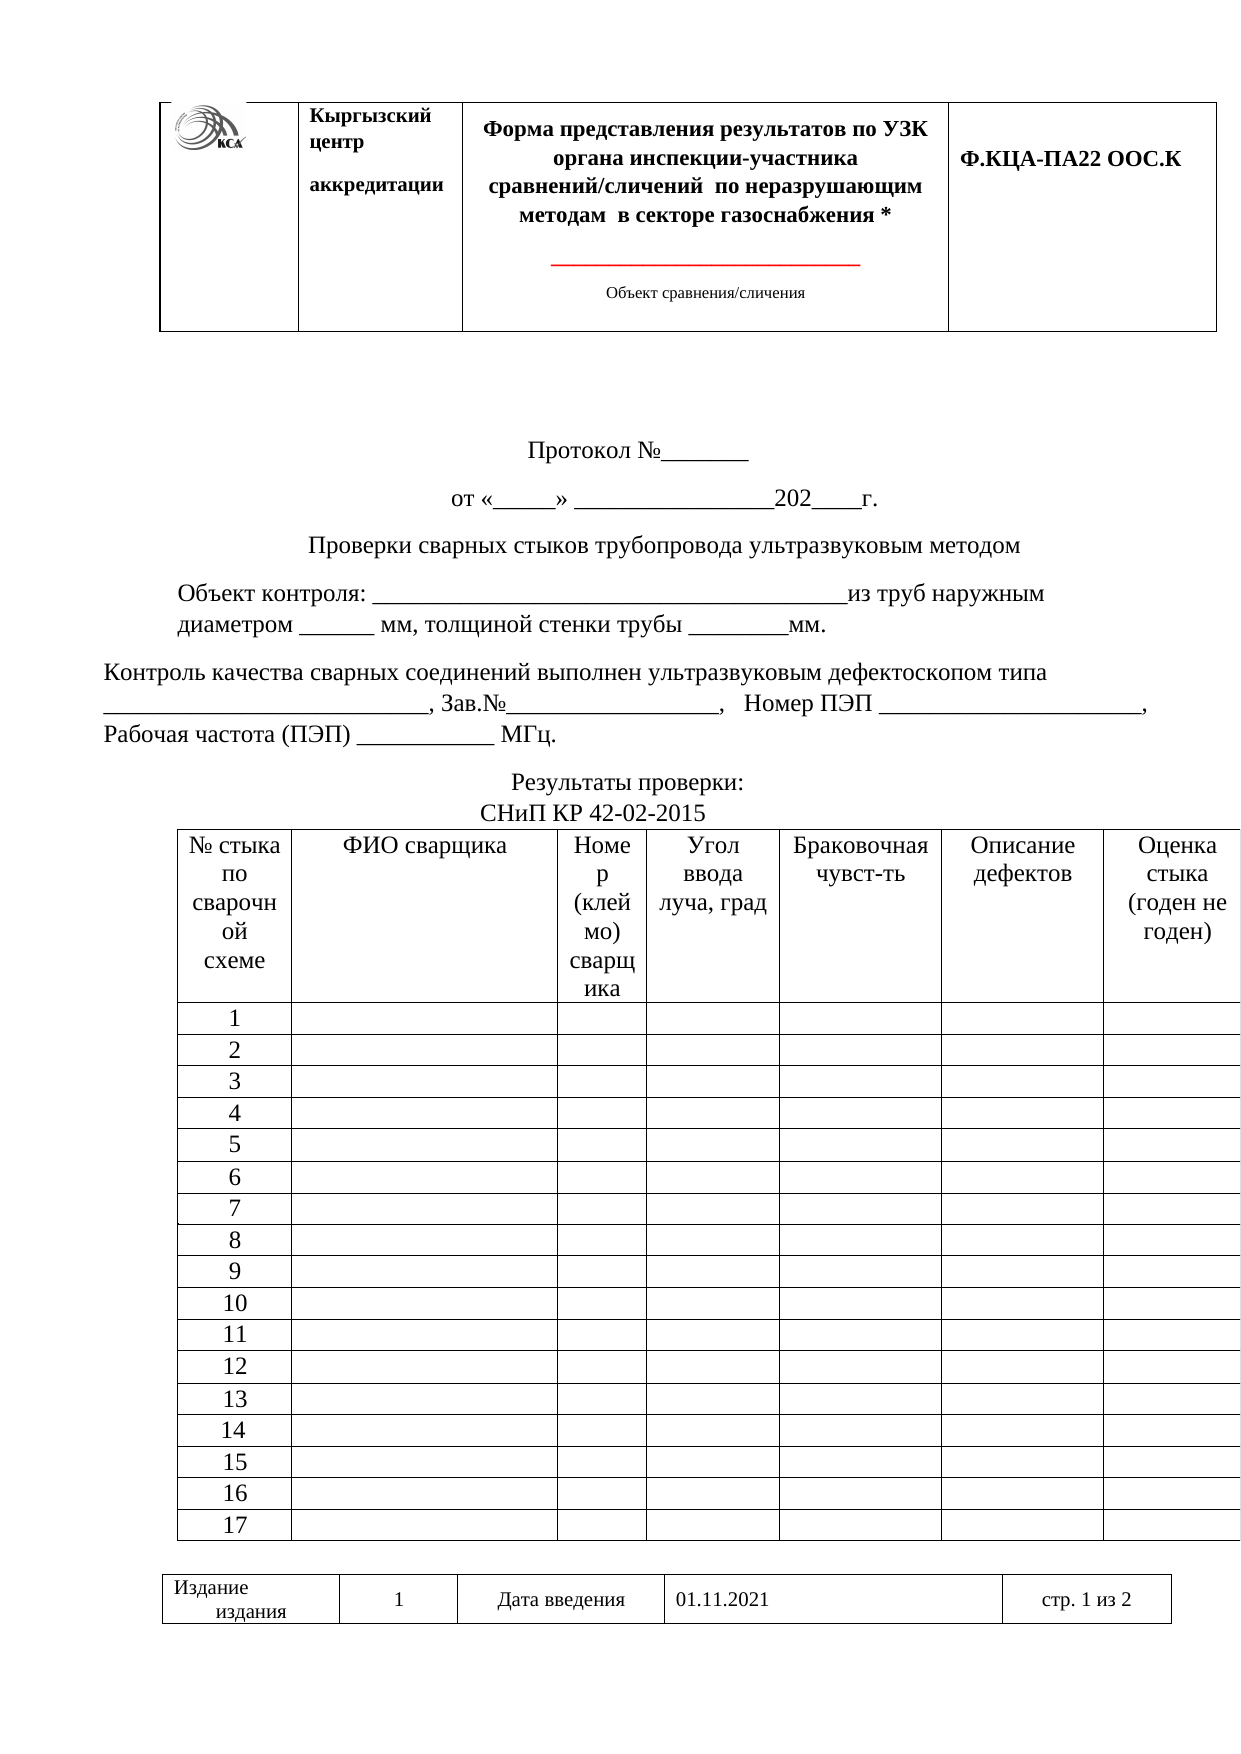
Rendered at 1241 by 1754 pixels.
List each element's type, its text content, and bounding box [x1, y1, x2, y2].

table_cell [1104, 1129, 1240, 1161]
text Объект контроля: ______________________________________из труб наружным диаметром ______ мм, толщиной стенки трубы ________мм. [177, 578, 1152, 638]
table_cell [1104, 1256, 1240, 1287]
table_header № стыка по сварочной схеме [178, 830, 291, 1002]
table_cell 6 [178, 1162, 291, 1192]
table_cell [1104, 1194, 1240, 1224]
text Протокол №_______ [177, 435, 1152, 464]
table_cell [1104, 1225, 1240, 1255]
table_cell [942, 1478, 1103, 1509]
table_cell 9 [178, 1256, 291, 1287]
table_cell [292, 1003, 557, 1034]
table_cell 3 [178, 1066, 291, 1097]
table_cell [647, 1162, 779, 1192]
table_cell [1104, 1320, 1240, 1350]
table_cell [942, 1510, 1103, 1540]
table_cell [558, 1384, 646, 1414]
table_cell [292, 1288, 557, 1318]
table_cell [647, 1320, 779, 1350]
table_cell 17 [178, 1510, 291, 1540]
table_cell [942, 1162, 1103, 1192]
table_cell [558, 1225, 646, 1255]
table_cell 8 [178, 1225, 291, 1255]
table_cell [647, 1384, 779, 1414]
table_cell [942, 1225, 1103, 1255]
table_cell [647, 1415, 779, 1446]
table_cell [292, 1162, 557, 1192]
table_cell [558, 1320, 646, 1350]
table_cell [942, 1003, 1103, 1034]
table_cell [1104, 1066, 1240, 1097]
table_cell [1104, 1035, 1240, 1065]
table_cell [292, 1129, 557, 1161]
table_cell [558, 1098, 646, 1128]
table_cell 12 [178, 1351, 291, 1383]
table_cell [942, 1288, 1103, 1318]
text СНиП КР 42-02-2015 [103, 798, 1152, 826]
table_cell 7 [178, 1194, 291, 1224]
table_cell [558, 1256, 646, 1287]
table_cell [780, 1288, 941, 1318]
table_cell [942, 1256, 1103, 1287]
table_cell 10 [178, 1288, 291, 1318]
table_cell [558, 1288, 646, 1318]
table_cell [558, 1162, 646, 1192]
picture [171, 102, 247, 150]
table_cell [558, 1447, 646, 1477]
table_cell [780, 1415, 941, 1446]
table_cell [647, 1256, 779, 1287]
table_cell [647, 1098, 779, 1128]
table_cell [292, 1478, 557, 1509]
table_cell [647, 1194, 779, 1224]
table_cell [647, 1003, 779, 1034]
table_cell 16 [178, 1478, 291, 1509]
table_cell [780, 1194, 941, 1224]
table_cell [558, 1194, 646, 1224]
table_cell [558, 1035, 646, 1065]
table_header Номер (клеймо) сварщика [558, 830, 646, 1002]
table_cell [292, 1098, 557, 1128]
table_cell [780, 1162, 941, 1192]
table_cell [292, 1066, 557, 1097]
table_cell [1104, 1351, 1240, 1383]
table_cell [292, 1447, 557, 1477]
table_cell [647, 1447, 779, 1477]
table_cell [647, 1478, 779, 1509]
table_cell 11 [178, 1320, 291, 1350]
table_cell [942, 1098, 1103, 1128]
table_cell [647, 1225, 779, 1255]
table_cell [780, 1510, 941, 1540]
table_cell [942, 1351, 1103, 1383]
table_cell [558, 1066, 646, 1097]
table_cell [1104, 1288, 1240, 1318]
table_cell [1104, 1447, 1240, 1477]
table_cell [780, 1129, 941, 1161]
table_cell [780, 1351, 941, 1383]
table_cell [780, 1447, 941, 1477]
table_header ФИО сварщика [292, 830, 557, 1002]
table_cell [1104, 1162, 1240, 1192]
text Контроль качества сварных соединений выполнен ультразвуковым дефектоскопом типа __________________________, Зав.№_________________, Номер ПЭП _____________________, Рабочая частота (ПЭП) ___________ МГц. [103, 657, 1152, 748]
table_cell [942, 1415, 1103, 1446]
table_cell 4 [178, 1098, 291, 1128]
table_cell [292, 1320, 557, 1350]
table_header Оценка стыка (годен не годен) [1104, 830, 1240, 1002]
table_cell [942, 1035, 1103, 1065]
table_cell [647, 1351, 779, 1383]
table_cell [780, 1384, 941, 1414]
table_cell [292, 1351, 557, 1383]
table_cell [647, 1510, 779, 1540]
table_cell [292, 1510, 557, 1540]
table_cell [780, 1478, 941, 1509]
table_cell [292, 1225, 557, 1255]
table_cell [942, 1194, 1103, 1224]
table_cell [647, 1129, 779, 1161]
table_cell [942, 1447, 1103, 1477]
table_cell [558, 1478, 646, 1509]
text Результаты проверки: [103, 767, 1152, 795]
table_cell 15 [178, 1447, 291, 1477]
table_cell [558, 1351, 646, 1383]
table_cell [780, 1003, 941, 1034]
table_cell 13 [178, 1384, 291, 1414]
table_cell [1104, 1098, 1240, 1128]
table_cell [780, 1066, 941, 1097]
table_cell [1104, 1478, 1240, 1509]
table_cell [942, 1384, 1103, 1414]
table_cell [647, 1035, 779, 1065]
table_cell [558, 1003, 646, 1034]
table_header Описание дефектов [942, 830, 1103, 1002]
table_cell [942, 1320, 1103, 1350]
table_cell 2 [178, 1035, 291, 1065]
table_cell [942, 1129, 1103, 1161]
table_cell 14 [178, 1415, 291, 1446]
table_cell [780, 1320, 941, 1350]
table_cell [780, 1098, 941, 1128]
table_cell [780, 1256, 941, 1287]
text от «_____» ________________202____г. [177, 483, 1152, 511]
table_cell [1104, 1384, 1240, 1414]
table_cell [292, 1035, 557, 1065]
table_cell [292, 1194, 557, 1224]
table_cell [942, 1066, 1103, 1097]
table_header Угол ввода луча, град [647, 830, 779, 1002]
table_cell [780, 1225, 941, 1255]
table_cell [292, 1415, 557, 1446]
table_cell [1104, 1415, 1240, 1446]
table_cell [558, 1129, 646, 1161]
table_cell [647, 1066, 779, 1097]
table_cell [1104, 1003, 1240, 1034]
table_cell 5 [178, 1129, 291, 1161]
table_cell [292, 1384, 557, 1414]
table_cell [1104, 1510, 1240, 1540]
table_cell [558, 1415, 646, 1446]
table_cell 1 [178, 1003, 291, 1034]
table_header Браковочная чувст-ть [780, 830, 941, 1002]
table_cell [558, 1510, 646, 1540]
table_cell [292, 1256, 557, 1287]
text Проверки сварных стыков трубопровода ультразвуковым методом [177, 530, 1152, 559]
table_cell [780, 1035, 941, 1065]
table_cell [647, 1288, 779, 1318]
